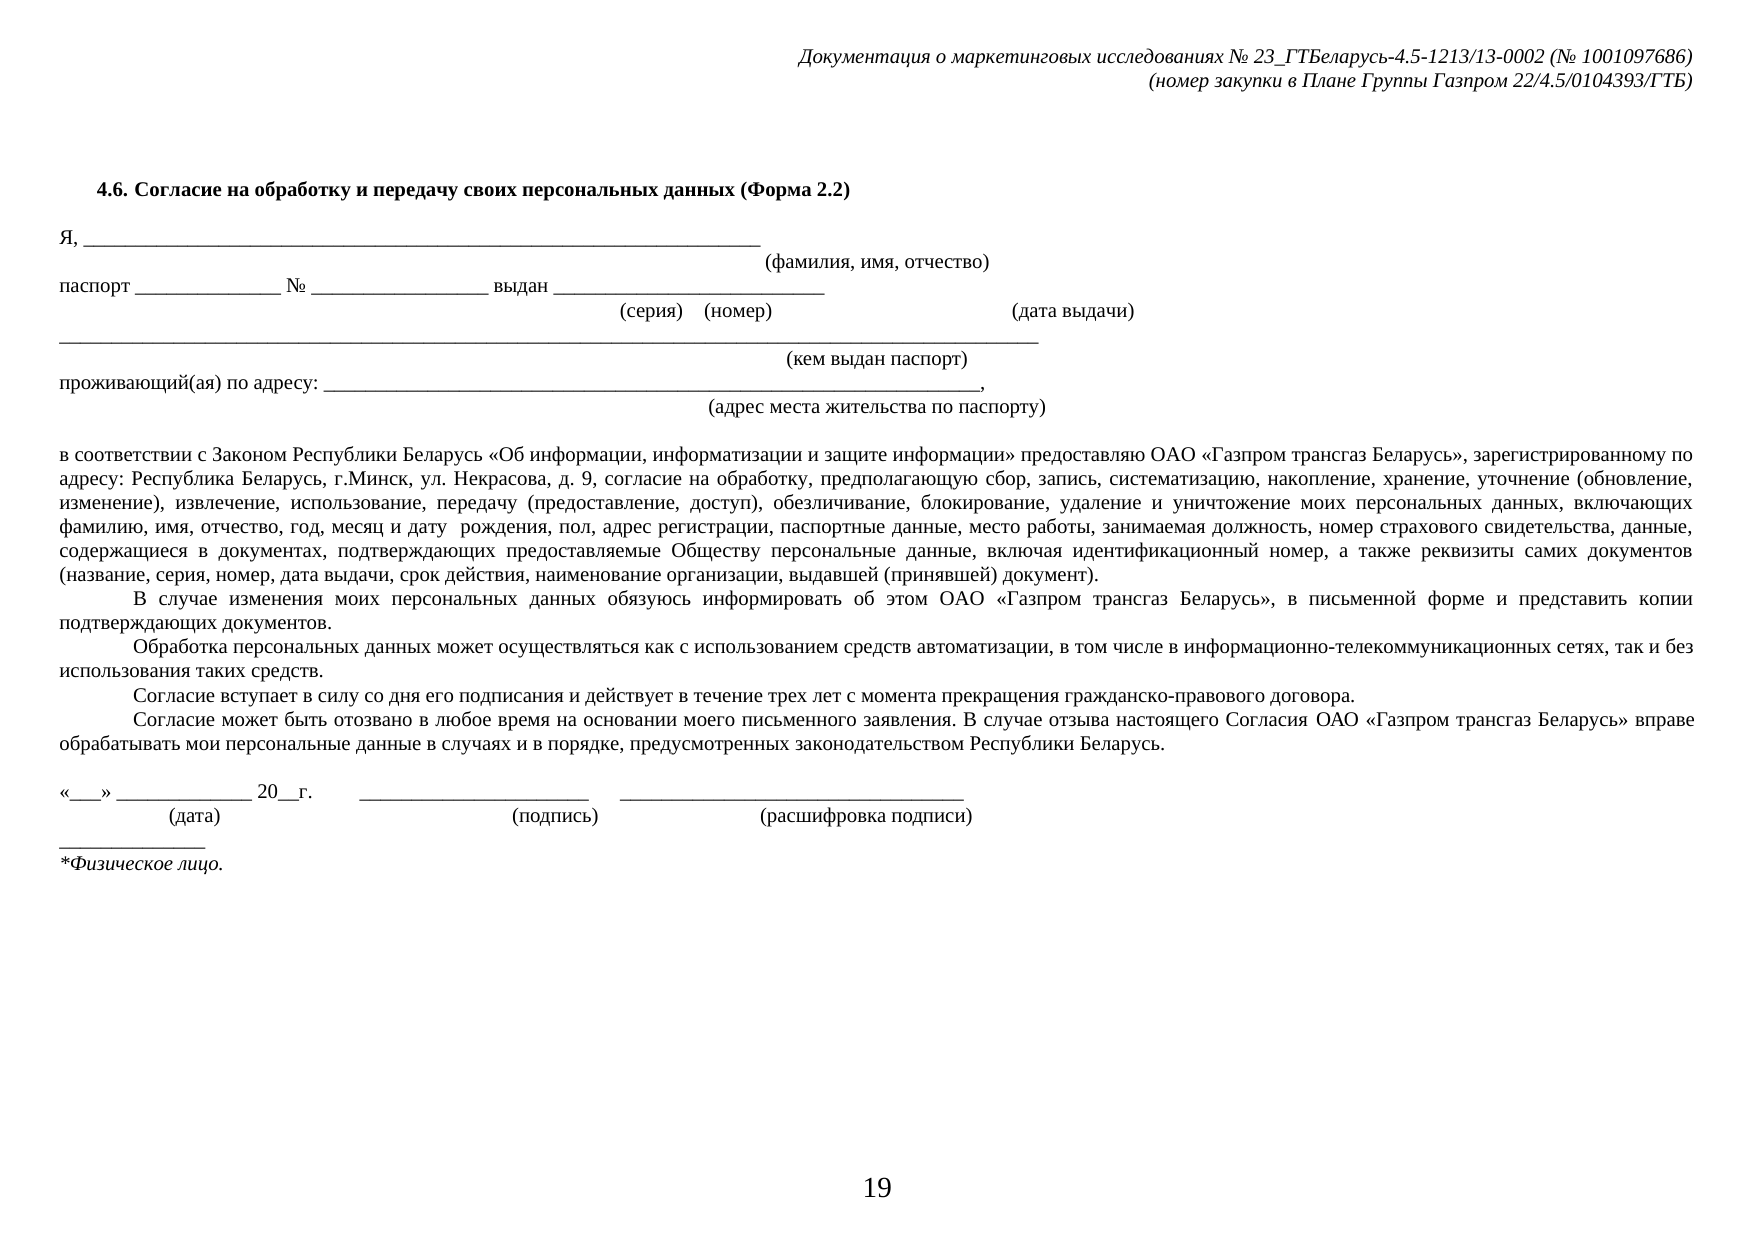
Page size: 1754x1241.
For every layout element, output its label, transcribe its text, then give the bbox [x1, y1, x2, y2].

text ______________ [59, 827, 1695, 851]
text паспорт ______________ № _________________ выдан __________________________ [59, 273, 1695, 297]
text Я, _________________________________________________________________ [59, 225, 1695, 249]
text Согласие может быть отозвано в любое время на основании моего письменного заявления. В случае отзыва настоящего Согласия ОАО «Газпром трансгаз Беларусь» вправе обрабатывать мои персональные данные в случаях и в порядке, предусмотренных законодательством Республики Беларусь. [59, 707, 1695, 755]
text (фамилия, имя, отчество) [59, 249, 1695, 273]
text Обработка персональных данных может осуществляться как с использованием средств автоматизации, в том числе в информационно-телекоммуникационных сетях, так и без использования таких средств. [59, 634, 1695, 682]
text ______________________________________________________________________________________________ [59, 322, 1695, 346]
text *Физическое лицо. [59, 851, 1695, 875]
text проживающий(ая) по адресу: _______________________________________________________________, [59, 370, 1695, 394]
text (адрес места жительства по паспорту) [59, 394, 1695, 418]
text (серия) (номер) (дата выдачи) [59, 297, 1695, 322]
text в соответствии с Законом Республики Беларусь «Об информации, информатизации и защите информации» предоставляю ОАО «Газпром трансгаз Беларусь», зарегистрированному по адресу: Республика Беларусь, г.Минск, ул. Некрасова, д. 9, согласие на обработку, предполагающую сбор, запись, систематизацию, накопление, хранение, уточнение (обновление, изменение), извлечение, использование, передачу (предоставление, доступ), обезличивание, блокирование, удаление и уничтожение моих персональных данных, включающих фамилию, имя, отчество, год, месяц и дату рождения, пол, адрес регистрации, паспортные данные, место работы, занимаемая должность, номер страхового свидетельства, данные, содержащиеся в документах, подтверждающих предоставляемые Обществу персональные данные, включая идентификационный номер, а также реквизиты самих документов (название, серия, номер, дата выдачи, срок действия, наименование организации, выдавшей (принявшей) документ). [59, 442, 1695, 586]
text Согласие вступает в силу со дня его подписания и действует в течение трех лет с момента прекращения гражданско-правового договора. [59, 682, 1695, 707]
text «___» _____________ 20__г. ______________________ _________________________________ [59, 779, 1695, 803]
text (дата) (подпись) (расшифровка подписи) [59, 803, 1695, 827]
text В случае изменения моих персональных данных обязуюсь информировать об этом ОАО «Газпром трансгаз Беларусь», в письменной форме и представить копии подтверждающих документов. [59, 586, 1695, 634]
list Согласие на обработку и передачу своих персональных данных (Форма 2.2) [97, 177, 1695, 201]
text (кем выдан паспорт) [59, 346, 1695, 370]
